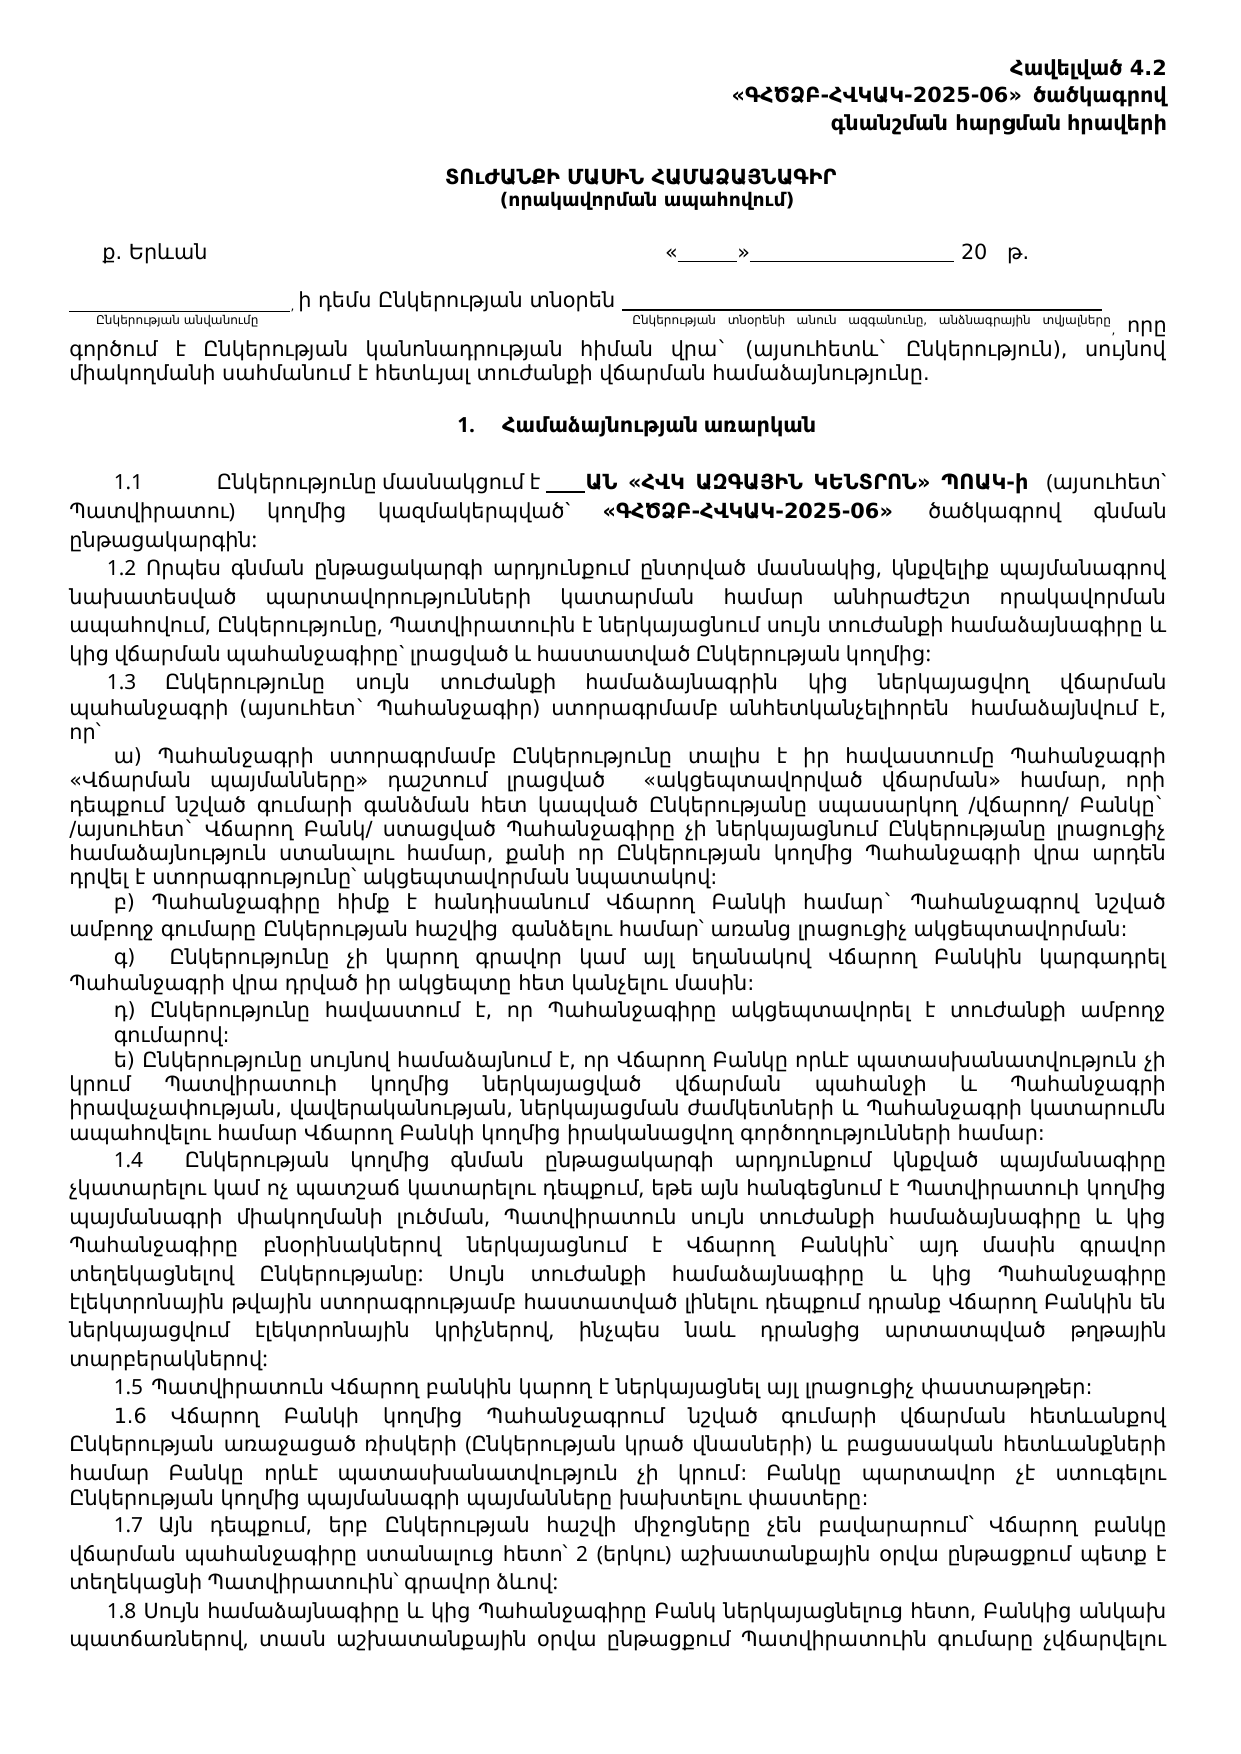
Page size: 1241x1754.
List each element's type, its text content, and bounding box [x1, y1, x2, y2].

text «ԳՀԾՁԲ-ՀՎԿԱԿ-2025-06» ծածկագրով [69, 80, 1167, 108]
text 1.6 Վճարող Բանկի կողմից Պահանջագրում նշված գումարի վճարման հետևանքով Ընկերության առաջացած ռիսկերի (Ընկերության կրած վնասների) և բացասական հետևանքների համար Բանկը որևէ պատասխանատվություն չի կրում: Բանկը պարտավոր չէ ստուգելու Ընկերության կողմից պայմանագրի պայմանները խախտելու փաստերը: [69, 1401, 1167, 1510]
text 1.4 Ընկերության կողմից գնման ընթացակարգի արդյունքում կնքված պայմանագիրը չկատարելու կամ ոչ պատշաճ կատարելու դեպքում, եթե այն հանգեցնում է Պատվիրատուի կողմից պայմանագրի միակողմանի լուծման, Պատվիրատուն սույն տուժանքի համաձայնագիրը և կից Պահանջագիրը բնօրինակներով ներկայացնում է Վճարող Բանկին` այդ մասին գրավոր տեղեկացնելով Ընկերությանը: Սույն տուժանքի համաձայնագիրը և կից Պահանջագիրը էլեկտրոնային թվային ստորագրությամբ հաստատված լինելու դեպքում դրանք Վճարող Բանկին են ներկայացվում էլեկտրոնային կրիչներով, ինչպես նաև դրանցից արտատպված թղթային տարբերակներով: [69, 1145, 1167, 1372]
text 1.3 Ընկերությունը սույն տուժանքի համաձայնագրին կից ներկայացվող վճարման պահանջագրի (այսուհետ` Պահանջագիր) ստորագրմամբ անհետկանչելիորեն համաձայնվում է, որ՝ [69, 667, 1167, 744]
text 1.2 Որպես գնման ընթացակարգի արդյունքում ընտրված մասնակից, կնքվելիք պայմանագրով նախատեսված պարտավորությունների կատարման համար անհրաժեշտ որակավորման ապահովում, Ընկերությունը, Պատվիրատուին է ներկայացնում սույն տուժանքի համաձայնագիրը և կից վճարման պահանջագիրը` լրացված և հաստատված Ընկերության կողմից: [69, 553, 1167, 667]
text (որակավորման ապահովում) [69, 189, 1167, 211]
text ա) Պահանջագրի ստորագրմամբ Ընկերությունը տալիս է իր հավաստումը Պահանջագրի «Վճարման պայմանները» դաշտում լրացված «ակցեպտավորված վճարման» համար, որի դեպքում նշված գումարի գանձման հետ կապված Ընկերությանը սպասարկող /վճարող/ Բանկը` /այսուհետ` Վճարող Բանկ/ ստացված Պահանջագիրը չի ներկայացնում Ընկերությանը լրացուցիչ համաձայնություն ստանալու համար, քանի որ Ընկերության կողմից Պահանջագրի վրա արդեն դրվել է ստորագրությունը՝ ակցեպտավորման նպատակով: [69, 744, 1167, 890]
text գնանշման հարցման հրավերի [69, 108, 1167, 137]
text ե) Ընկերությունը սույնով համաձայնում է, որ Վճարող Բանկը որևէ պատասխանատվություն չի կրում Պատվիրատուի կողմից ներկայացված վճարման պահանջի և Պահանջագրի իրավաչափության, վավերականության, ներկայացման ժամկետների և Պահանջագրի կատարումն ապահովելու համար Վճարող Բանկի կողմից իրականացվող գործողությունների համար: [69, 1048, 1167, 1145]
list Ընկերությունը մասնակցում է ԱՆ «ՀՎԿ ԱԶԳԱՅԻՆ ԿԵՆՏՐՈՆ» ՊՈԱԿ-ի (այսուհետ` Պատվիրատու) կողմից կազմակերպված` «ԳՀԾՁԲ-ՀՎԿԱԿ-2025-06» ծածկագրով գնման ընթացակարգին: [69, 467, 1167, 553]
list Պատվիրատուն Վճարող բանկին կարող է ներկայացնել այլ լրացուցիչ փաստաթղթեր: [113, 1372, 1167, 1401]
text 1.7 Այն դեպքում, երբ Ընկերության հաշվի միջոցները չեն բավարարում՝ Վճարող բանկը վճարման պահանջագիրը ստանալուց հետո՝ 2 (երկու) աշխատանքային օրվա ընթացքում պետք է տեղեկացնի Պատվիրատուին՝ գրավոր ձևով: [69, 1510, 1167, 1596]
text բ) Պահանջագիրը հիմք է հանդիսանում Վճարող Բանկի համար` Պահանջագրով նշված ամբողջ գումարը Ընկերության հաշվից գանձելու համար՝ առանց լրացուցիչ ակցեպտավորման: [69, 890, 1167, 942]
text , ի դեմս Ընկերության տնօրեն [69, 288, 1167, 313]
text դ) Ընկերությունը հավաստում է, որ Պահանջագիրը ակցեպտավորել է տուժանքի ամբողջ գումարով: [113, 995, 1167, 1048]
text Ընկերության անվանումը Ընկերության տնօրենի անուն ազգանունը, անձնագրային տվյալները, որը գործում է Ընկերության կանոնադրության հիման վրա` (այսուհետև` Ընկերություն), սույնով միակողմանի սահմանում է հետևյալ տուժանքի վճարման համաձայնությունը. [69, 313, 1167, 386]
text գ) Ընկերությունը չի կարող գրավոր կամ այլ եղանակով Վճարող Բանկին կարգադրել Պահանջագրի վրա դրված իր ակցեպտը հետ կանչելու մասին: [69, 942, 1167, 995]
text ք. Երևան « » 20 թ. [69, 240, 1167, 264]
text ՏՈւԺԱՆՔԻ ՄԱՍԻՆ ՀԱՄԱՁԱՅՆԱԳԻՐ [69, 165, 1167, 189]
text Հավելված 4.2 [69, 56, 1167, 80]
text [69, 1596, 1167, 1653]
list Համաձայնության առարկան [107, 410, 1167, 438]
